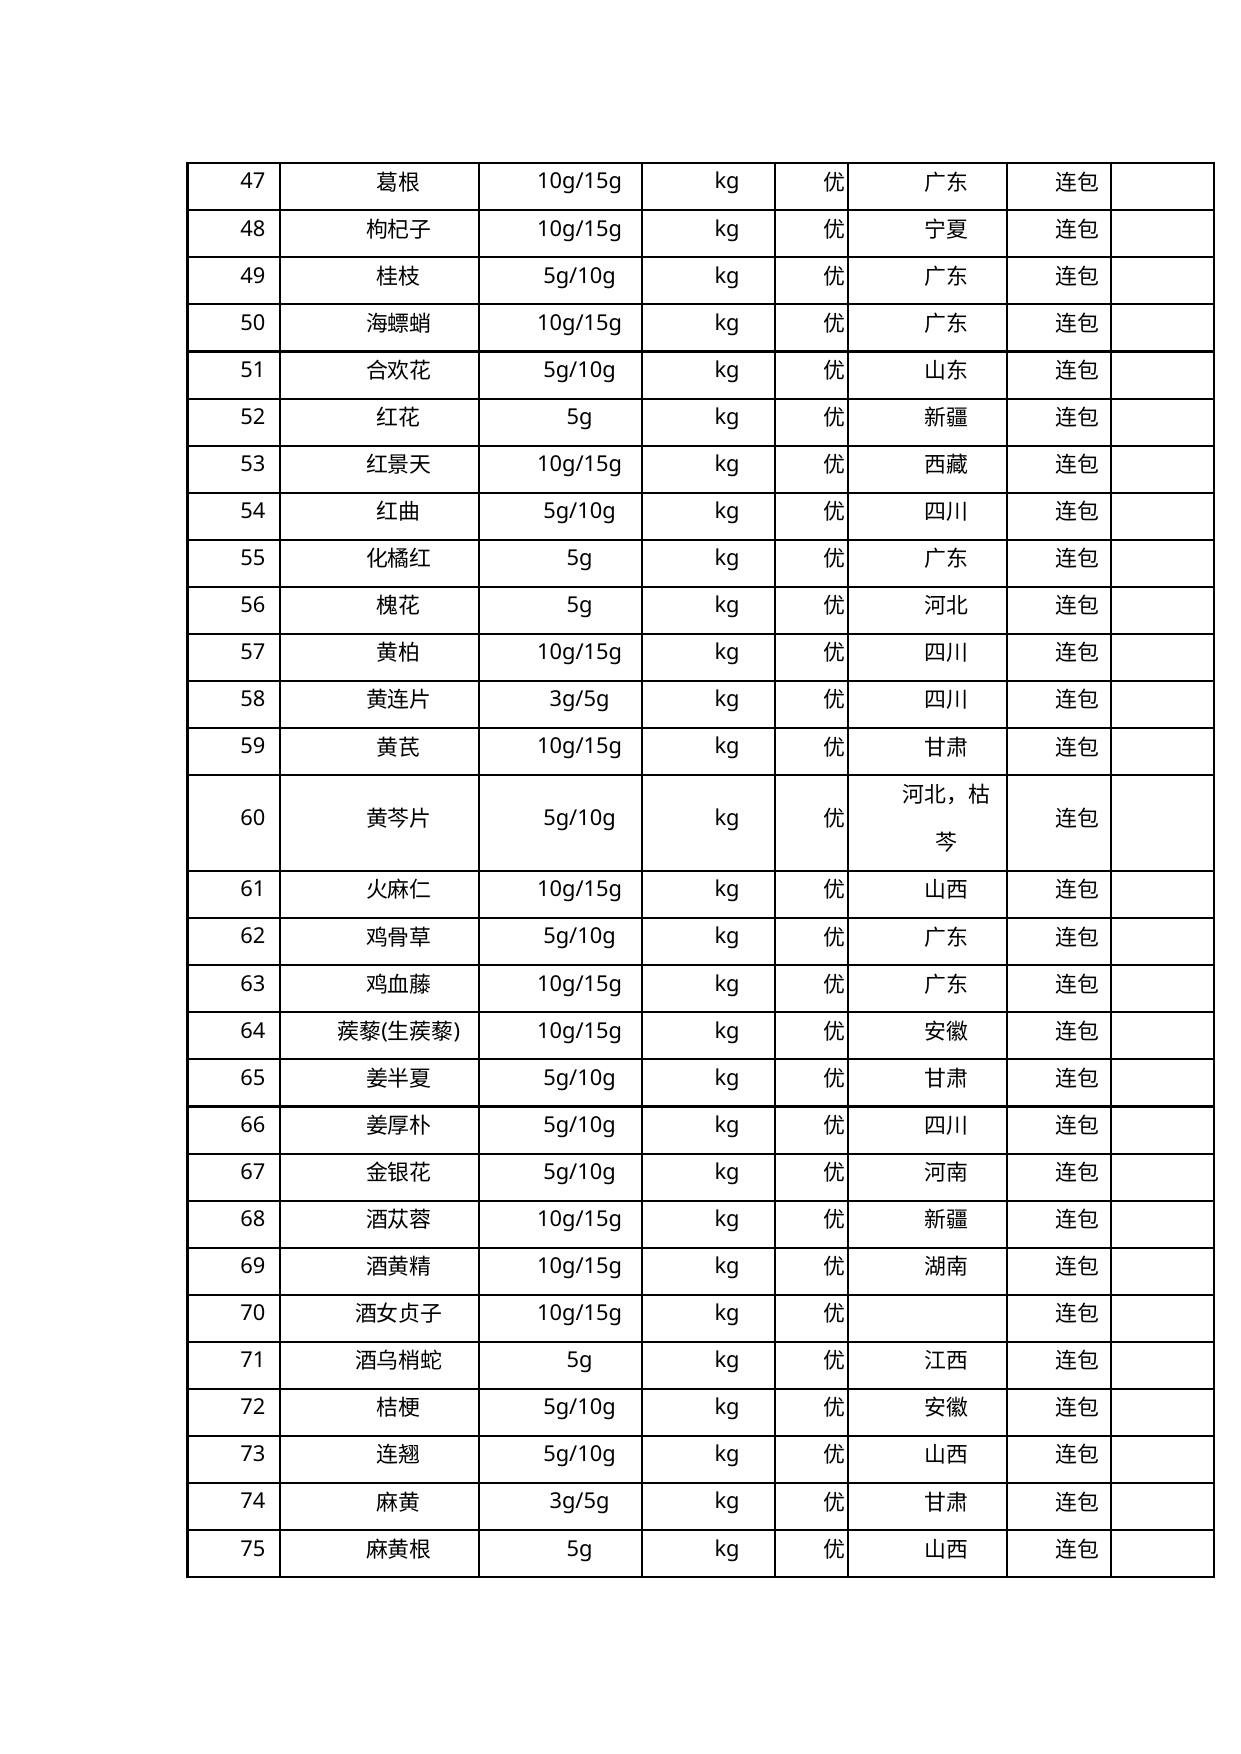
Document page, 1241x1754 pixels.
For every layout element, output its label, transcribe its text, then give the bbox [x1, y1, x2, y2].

table_cell kg [643, 1060, 774, 1105]
table_cell 蒺藜(生蒺藜) [281, 1013, 478, 1058]
table_cell kg [643, 1343, 774, 1388]
table_cell 5g/10g [480, 919, 641, 964]
table_cell 优 [776, 1108, 847, 1152]
table_cell [1112, 1202, 1213, 1247]
table_cell kg [643, 966, 774, 1011]
table_cell 西藏 [849, 447, 1006, 492]
table_cell 酒乌梢蛇 [281, 1343, 478, 1388]
table_cell 优 [776, 494, 847, 539]
table_cell 63 [189, 966, 279, 1011]
table_cell 5g/10g [480, 353, 641, 397]
table_cell 河北，枯芩 [849, 776, 1006, 870]
table_cell 62 [189, 919, 279, 964]
table_cell 麻黄 [281, 1484, 478, 1529]
table_cell 优 [776, 1013, 847, 1058]
table_cell 桂枝 [281, 258, 478, 303]
table_cell [1112, 211, 1213, 256]
table_cell 连包 [1008, 1484, 1110, 1529]
table_cell 连包 [1008, 1531, 1110, 1576]
table_cell 连包 [1008, 1202, 1110, 1247]
table_cell kg [643, 258, 774, 303]
table_cell 酒女贞子 [281, 1296, 478, 1341]
table_cell kg [643, 1531, 774, 1576]
table_cell 49 [189, 258, 279, 303]
table_cell 红景天 [281, 447, 478, 492]
table_cell 优 [776, 258, 847, 303]
table_cell 黄芪 [281, 729, 478, 774]
table_cell 火麻仁 [281, 872, 478, 917]
table_cell 优 [776, 1484, 847, 1529]
table_cell 山西 [849, 872, 1006, 917]
table_cell 山西 [849, 1437, 1006, 1482]
table_cell 优 [776, 1296, 847, 1341]
table_cell 优 [776, 400, 847, 444]
table_cell [1112, 1013, 1213, 1058]
table_cell [1112, 872, 1213, 917]
table_cell 新疆 [849, 1202, 1006, 1247]
table_cell 连包 [1008, 635, 1110, 680]
table_cell [1112, 305, 1213, 350]
table_cell 优 [776, 872, 847, 917]
table_cell [1112, 682, 1213, 727]
table_cell 优 [776, 1531, 847, 1576]
table_cell 连包 [1008, 447, 1110, 492]
table_cell 5g/10g [480, 1060, 641, 1105]
table_cell 黄连片 [281, 682, 478, 727]
table_cell 连包 [1008, 1155, 1110, 1199]
table_cell 67 [189, 1155, 279, 1199]
table_cell 68 [189, 1202, 279, 1247]
table_cell 优 [776, 635, 847, 680]
table_cell 5g [480, 588, 641, 633]
table_cell [1112, 1484, 1213, 1529]
table_cell 69 [189, 1249, 279, 1294]
table_cell kg [643, 164, 774, 209]
table_cell 姜半夏 [281, 1060, 478, 1105]
table_cell 65 [189, 1060, 279, 1105]
table_cell 江西 [849, 1343, 1006, 1388]
table_cell 连包 [1008, 1013, 1110, 1058]
table_cell 酒黄精 [281, 1249, 478, 1294]
table_cell [1112, 1531, 1213, 1576]
table_cell 优 [776, 541, 847, 586]
table_cell 甘肃 [849, 1484, 1006, 1529]
table_cell 58 [189, 682, 279, 727]
table_cell 化橘红 [281, 541, 478, 586]
table_cell 红花 [281, 400, 478, 444]
table_cell kg [643, 1437, 774, 1482]
table_cell 连包 [1008, 1343, 1110, 1388]
table_cell 连包 [1008, 1249, 1110, 1294]
table_cell 连包 [1008, 1108, 1110, 1152]
table_cell 优 [776, 729, 847, 774]
table_cell 新疆 [849, 400, 1006, 444]
table_cell 河北 [849, 588, 1006, 633]
table_cell 优 [776, 305, 847, 350]
table_cell [1112, 164, 1213, 209]
table_cell 甘肃 [849, 729, 1006, 774]
table_cell 优 [776, 682, 847, 727]
table_cell 红曲 [281, 494, 478, 539]
table_cell 10g/15g [480, 164, 641, 209]
table_cell 61 [189, 872, 279, 917]
table_cell 66 [189, 1108, 279, 1152]
table_cell 5g/10g [480, 1155, 641, 1199]
table_cell 连包 [1008, 211, 1110, 256]
table_cell kg [643, 729, 774, 774]
table_cell 5g [480, 1531, 641, 1576]
table_cell 桔梗 [281, 1390, 478, 1435]
table_cell kg [643, 1202, 774, 1247]
table_cell [1112, 729, 1213, 774]
table_cell 宁夏 [849, 211, 1006, 256]
table_cell 5g [480, 1343, 641, 1388]
table_cell 四川 [849, 682, 1006, 727]
table_cell 10g/15g [480, 305, 641, 350]
table_cell 优 [776, 353, 847, 397]
table_cell kg [643, 541, 774, 586]
table_cell 四川 [849, 1108, 1006, 1152]
table_cell 广东 [849, 305, 1006, 350]
table_cell 连翘 [281, 1437, 478, 1482]
table_cell [1112, 1155, 1213, 1199]
table_cell [1112, 1249, 1213, 1294]
table_cell 连包 [1008, 541, 1110, 586]
table_cell 10g/15g [480, 1249, 641, 1294]
table_cell 73 [189, 1437, 279, 1482]
table_cell 连包 [1008, 776, 1110, 870]
table_cell 3g/5g [480, 1484, 641, 1529]
table_cell 黄芩片 [281, 776, 478, 870]
table_cell 鸡血藤 [281, 966, 478, 1011]
table_cell [1112, 919, 1213, 964]
table_cell 74 [189, 1484, 279, 1529]
table_cell [1112, 447, 1213, 492]
table_cell [1112, 1296, 1213, 1341]
table_cell 75 [189, 1531, 279, 1576]
table_cell 10g/15g [480, 966, 641, 1011]
table_cell 56 [189, 588, 279, 633]
table_cell 合欢花 [281, 353, 478, 397]
table_cell [1112, 1343, 1213, 1388]
table_cell 连包 [1008, 164, 1110, 209]
table_cell [1112, 1060, 1213, 1105]
table_cell 连包 [1008, 588, 1110, 633]
table_cell 连包 [1008, 1390, 1110, 1435]
table_cell 山西 [849, 1531, 1006, 1576]
table_cell 10g/15g [480, 635, 641, 680]
table_cell 槐花 [281, 588, 478, 633]
table_cell [1112, 966, 1213, 1011]
table_cell 广东 [849, 258, 1006, 303]
table_cell 连包 [1008, 1296, 1110, 1341]
table_cell [1112, 258, 1213, 303]
table_cell kg [643, 872, 774, 917]
table_cell 72 [189, 1390, 279, 1435]
table_cell 优 [776, 1343, 847, 1388]
table_cell 优 [776, 211, 847, 256]
table_cell 5g/10g [480, 1437, 641, 1482]
table_cell [1112, 541, 1213, 586]
table_cell 5g [480, 400, 641, 444]
table_cell 5g/10g [480, 258, 641, 303]
table_cell [1112, 588, 1213, 633]
table_cell kg [643, 635, 774, 680]
table_cell 麻黄根 [281, 1531, 478, 1576]
table_cell 57 [189, 635, 279, 680]
table_cell 优 [776, 1249, 847, 1294]
table_cell 10g/15g [480, 1202, 641, 1247]
table_cell 姜厚朴 [281, 1108, 478, 1152]
table_cell 连包 [1008, 258, 1110, 303]
table_cell 黄柏 [281, 635, 478, 680]
table_cell 50 [189, 305, 279, 350]
table_cell 54 [189, 494, 279, 539]
table_cell 5g/10g [480, 776, 641, 870]
table_cell 金银花 [281, 1155, 478, 1199]
table_cell [1112, 1390, 1213, 1435]
table_cell 甘肃 [849, 1060, 1006, 1105]
table_cell 优 [776, 1202, 847, 1247]
table_cell kg [643, 1484, 774, 1529]
table_cell 连包 [1008, 305, 1110, 350]
table_cell kg [643, 682, 774, 727]
table_cell 5g/10g [480, 494, 641, 539]
table_cell 70 [189, 1296, 279, 1341]
table_cell 连包 [1008, 400, 1110, 444]
table_cell kg [643, 776, 774, 870]
table_cell 广东 [849, 966, 1006, 1011]
table_cell 5g/10g [480, 1390, 641, 1435]
table_cell 山东 [849, 353, 1006, 397]
table_cell kg [643, 1249, 774, 1294]
table_cell 48 [189, 211, 279, 256]
table_cell 71 [189, 1343, 279, 1388]
table_cell [1112, 1108, 1213, 1152]
table_cell [849, 1296, 1006, 1341]
table_cell 连包 [1008, 919, 1110, 964]
table_cell 优 [776, 164, 847, 209]
table_cell kg [643, 919, 774, 964]
table_cell kg [643, 353, 774, 397]
table_cell 优 [776, 1390, 847, 1435]
table_cell 10g/15g [480, 211, 641, 256]
table_cell kg [643, 305, 774, 350]
table_cell 鸡骨草 [281, 919, 478, 964]
table_cell 广东 [849, 164, 1006, 209]
table_cell 10g/15g [480, 447, 641, 492]
table_cell 55 [189, 541, 279, 586]
table_cell 连包 [1008, 966, 1110, 1011]
table_cell 连包 [1008, 1060, 1110, 1105]
table_cell 52 [189, 400, 279, 444]
table_cell 广东 [849, 919, 1006, 964]
table_cell 优 [776, 588, 847, 633]
table_cell 5g/10g [480, 1108, 641, 1152]
table_cell 53 [189, 447, 279, 492]
table_cell 47 [189, 164, 279, 209]
table_cell 酒苁蓉 [281, 1202, 478, 1247]
table_cell kg [643, 1390, 774, 1435]
table_cell [1112, 353, 1213, 397]
table_cell 59 [189, 729, 279, 774]
table_cell 10g/15g [480, 1013, 641, 1058]
table_cell 优 [776, 1437, 847, 1482]
table_cell kg [643, 1108, 774, 1152]
table_cell kg [643, 447, 774, 492]
table_cell [1112, 494, 1213, 539]
table_cell 连包 [1008, 682, 1110, 727]
table_cell 5g [480, 541, 641, 586]
table_cell 优 [776, 447, 847, 492]
table_cell 连包 [1008, 353, 1110, 397]
table_cell 四川 [849, 494, 1006, 539]
table_cell 60 [189, 776, 279, 870]
table_cell 优 [776, 1155, 847, 1199]
table_cell 优 [776, 919, 847, 964]
table_cell 优 [776, 1060, 847, 1105]
table_cell 优 [776, 776, 847, 870]
table_cell 葛根 [281, 164, 478, 209]
table_cell 10g/15g [480, 729, 641, 774]
table_cell [1112, 400, 1213, 444]
table_cell 枸杞子 [281, 211, 478, 256]
table_cell kg [643, 494, 774, 539]
table_cell 广东 [849, 541, 1006, 586]
table_cell 3g/5g [480, 682, 641, 727]
table_cell kg [643, 1296, 774, 1341]
table_cell kg [643, 1013, 774, 1058]
table_cell kg [643, 400, 774, 444]
table_cell kg [643, 1155, 774, 1199]
table_cell 四川 [849, 635, 1006, 680]
table_cell 51 [189, 353, 279, 397]
table_cell 安徽 [849, 1390, 1006, 1435]
table_cell 10g/15g [480, 872, 641, 917]
table_cell 海螵蛸 [281, 305, 478, 350]
table_cell [1112, 635, 1213, 680]
table_cell kg [643, 588, 774, 633]
table_cell [1112, 1437, 1213, 1482]
table_cell 优 [776, 966, 847, 1011]
table_cell 连包 [1008, 494, 1110, 539]
table_cell [1112, 776, 1213, 870]
table_cell 10g/15g [480, 1296, 641, 1341]
table_cell 连包 [1008, 1437, 1110, 1482]
table_cell kg [643, 211, 774, 256]
table_cell 河南 [849, 1155, 1006, 1199]
table_cell 连包 [1008, 872, 1110, 917]
table_cell 64 [189, 1013, 279, 1058]
table_cell 安徽 [849, 1013, 1006, 1058]
table_cell 连包 [1008, 729, 1110, 774]
table_cell 湖南 [849, 1249, 1006, 1294]
